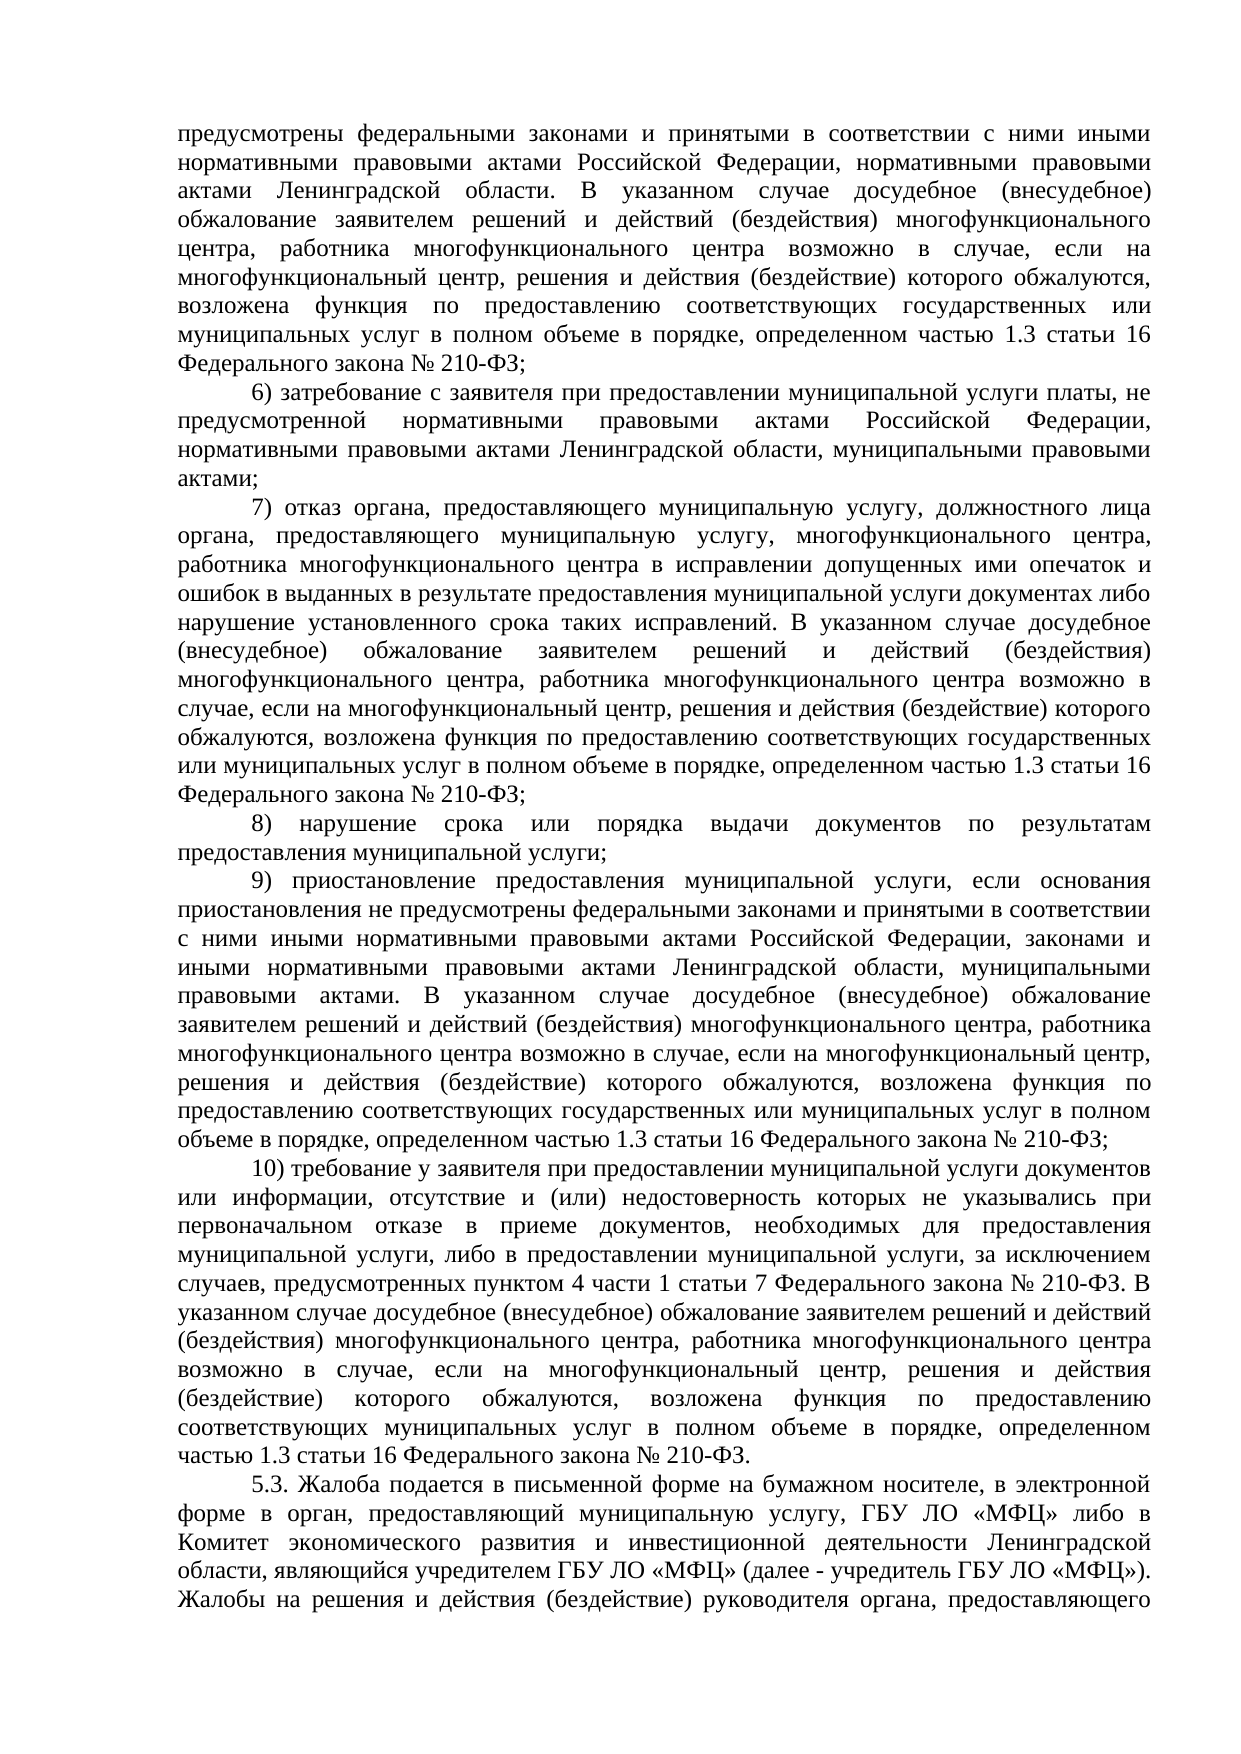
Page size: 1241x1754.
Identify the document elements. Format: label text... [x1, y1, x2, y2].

text 6) затребование с заявителя при предоставлении муниципальной услуги платы, не предусмотренной нормативными правовыми актами Российской Федерации, нормативными правовыми актами Ленинградской области, муниципальными правовыми актами; [177, 377, 1152, 492]
text 10) требование у заявителя при предоставлении муниципальной услуги документов или информации, отсутствие и (или) недостоверность которых не указывались при первоначальном отказе в приеме документов, необходимых для предоставления муниципальной услуги, либо в предоставлении муниципальной услуги, за исключением случаев, предусмотренных пунктом 4 части 1 статьи 7 Федерального закона № 210-ФЗ. В указанном случае досудебное (внесудебное) обжалование заявителем решений и действий (бездействия) многофункционального центра, работника многофункционального центра возможно в случае, если на многофункциональный центр, решения и действия (бездействие) которого обжалуются, возложена функция по предоставлению соответствующих муниципальных услуг в полном объеме в порядке, определенном частью 1.3 статьи 16 Федерального закона № 210-ФЗ. [177, 1153, 1152, 1469]
text 7) отказ органа, предоставляющего муниципальную услугу, должностного лица органа, предоставляющего муниципальную услугу, многофункционального центра, работника многофункционального центра в исправлении допущенных ими опечаток и ошибок в выданных в результате предоставления муниципальной услуги документах либо нарушение установленного срока таких исправлений. В указанном случае досудебное (внесудебное) обжалование заявителем решений и действий (бездействия) многофункционального центра, работника многофункционального центра возможно в случае, если на многофункциональный центр, решения и действия (бездействие) которого обжалуются, возложена функция по предоставлению соответствующих государственных или муниципальных услуг в полном объеме в порядке, определенном частью 1.3 статьи 16 Федерального закона № 210-ФЗ; [177, 492, 1152, 808]
text 8) нарушение срока или порядка выдачи документов по результатам предоставления муниципальной услуги; [177, 808, 1152, 866]
text 9) приостановление предоставления муниципальной услуги, если основания приостановления не предусмотрены федеральными законами и принятыми в соответствии с ними иными нормативными правовыми актами Российской Федерации, законами и иными нормативными правовыми актами Ленинградской области, муниципальными правовыми актами. В указанном случае досудебное (внесудебное) обжалование заявителем решений и действий (бездействия) многофункционального центра, работника многофункционального центра возможно в случае, если на многофункциональный центр, решения и действия (бездействие) которого обжалуются, возложена функция по предоставлению соответствующих государственных или муниципальных услуг в полном объеме в порядке, определенном частью 1.3 статьи 16 Федерального закона № 210-ФЗ; [177, 866, 1152, 1153]
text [177, 1469, 1152, 1613]
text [177, 118, 1152, 377]
